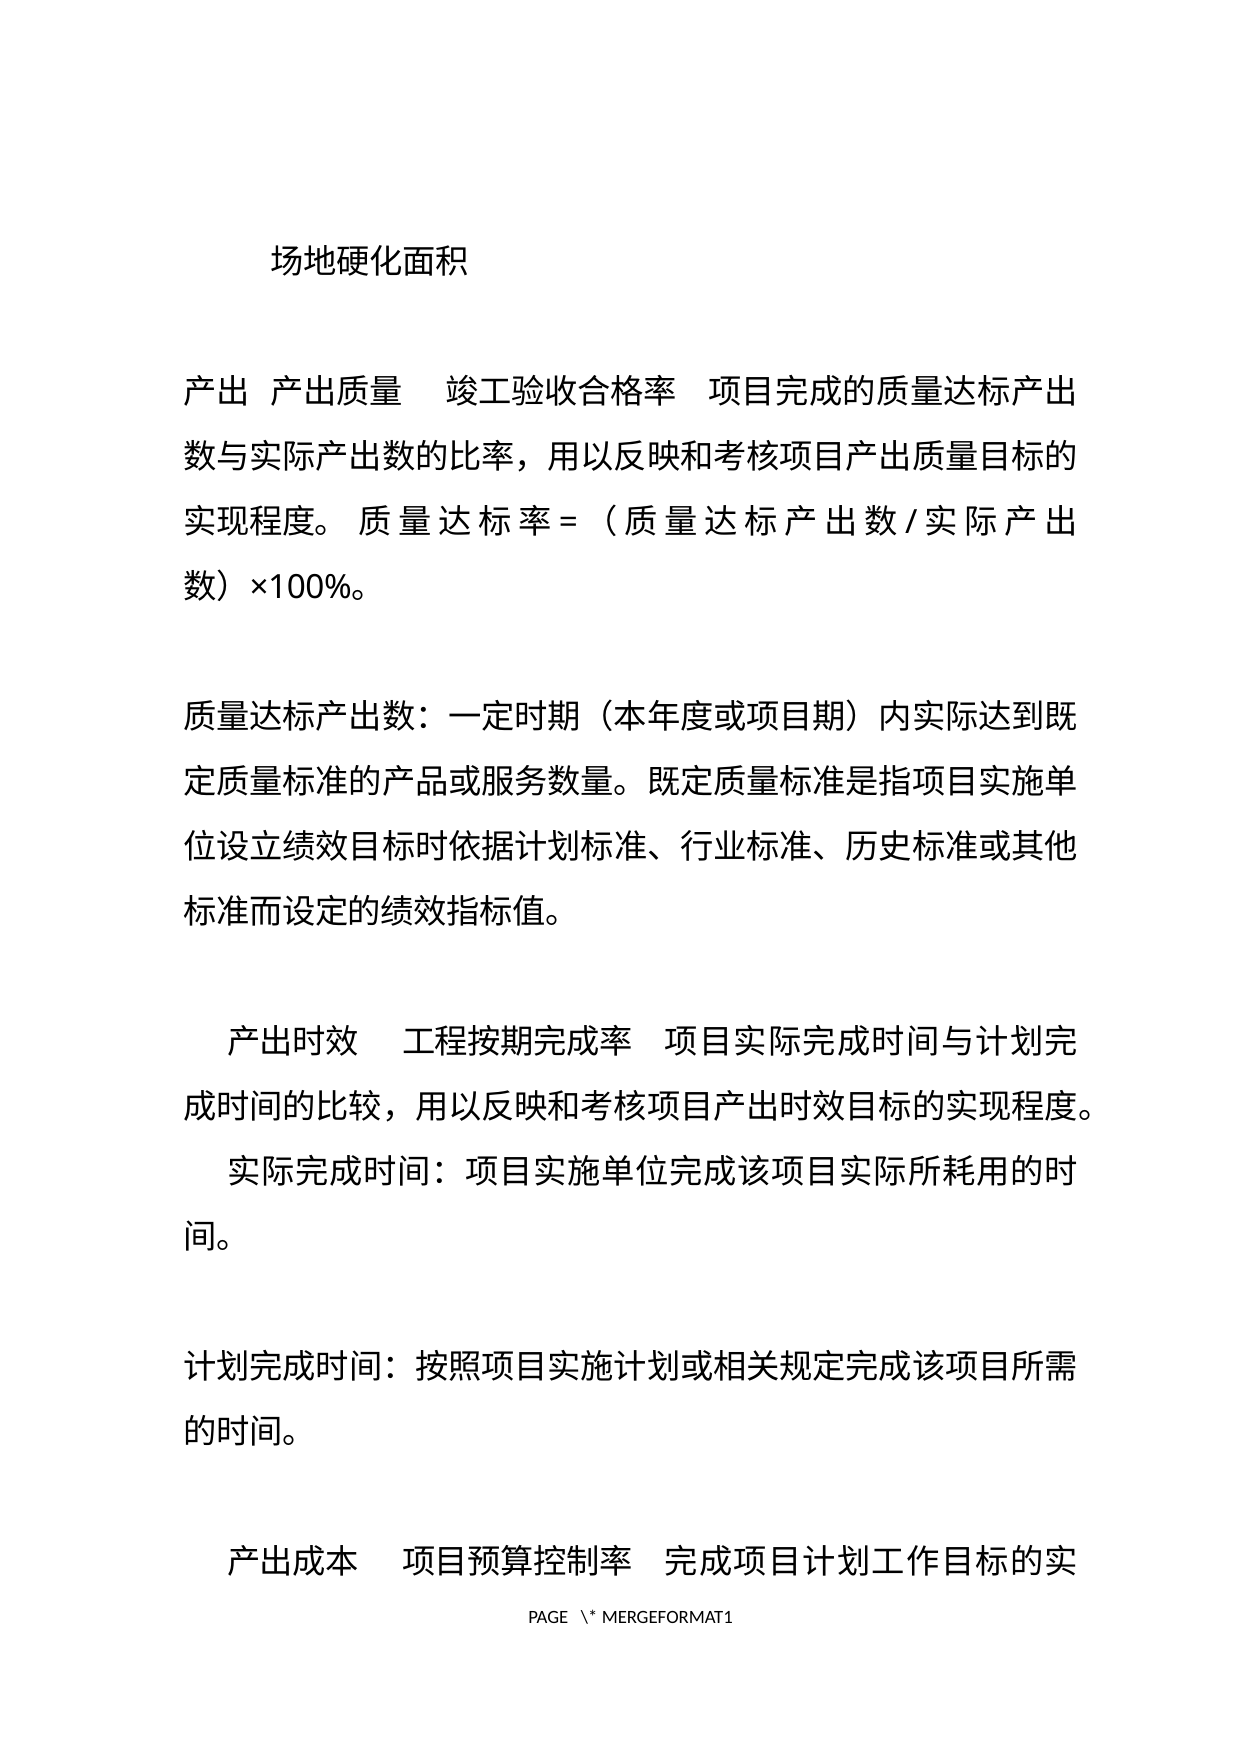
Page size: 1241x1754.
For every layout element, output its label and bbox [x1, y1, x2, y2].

text [183, 162, 1078, 1592]
